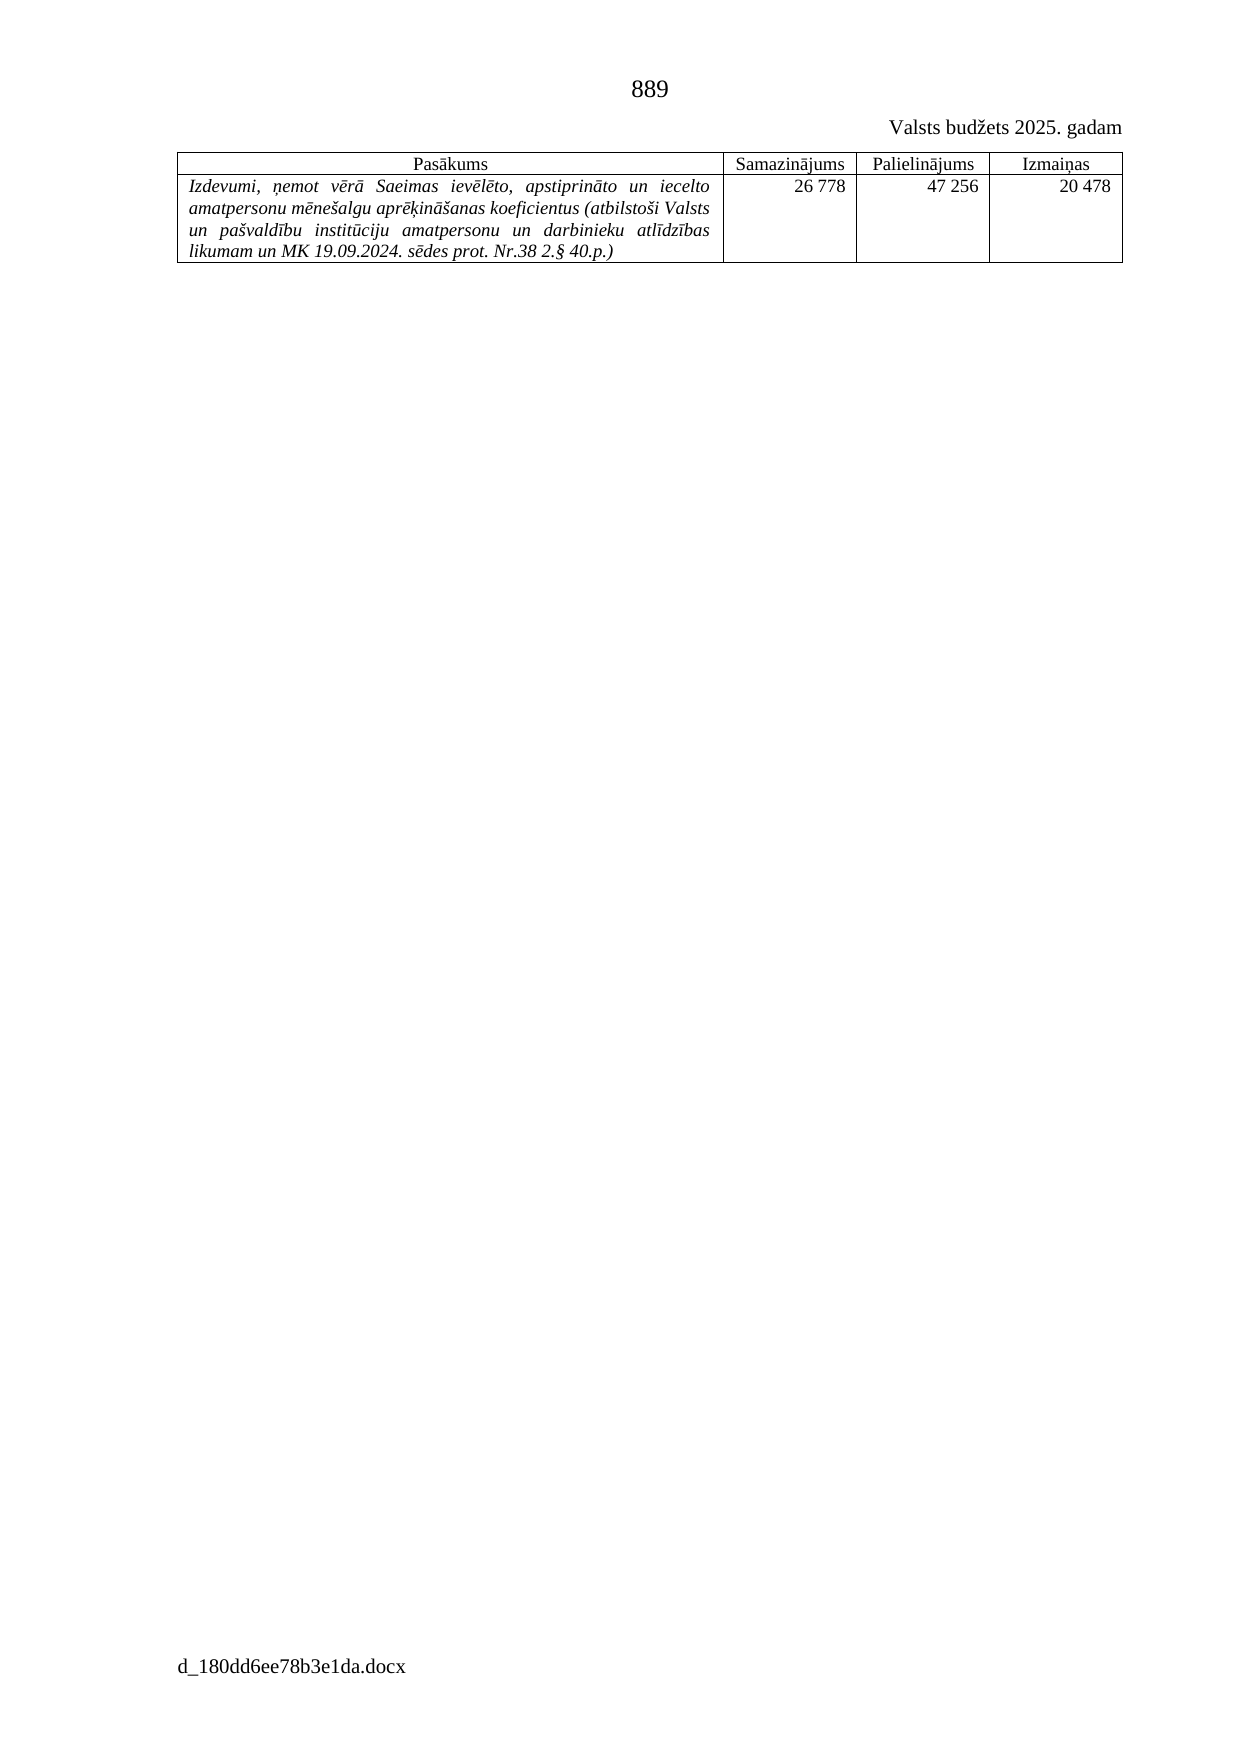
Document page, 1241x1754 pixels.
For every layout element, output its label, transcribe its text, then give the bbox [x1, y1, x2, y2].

table_header Samazinājums [724, 153, 856, 174]
table_cell 47 256 [857, 175, 989, 262]
table_cell 26 778 [724, 175, 856, 262]
table_header Pasākums [178, 153, 723, 174]
table_header Izmaiņas [990, 153, 1122, 174]
table_cell 20 478 [990, 175, 1122, 262]
table_cell Izdevumi, ņemot vērā Saeimas ievēlēto, apstiprināto un iecelto amatpersonu mēnešalgu aprēķināšanas koeficientus (atbilstoši Valsts un pašvaldību institūciju amatpersonu un darbinieku atlīdzības likumam un MK 19.09.2024. sēdes prot. Nr.38 2.§ 40.p.) [178, 175, 723, 262]
table_header Palielinājums [857, 153, 989, 174]
